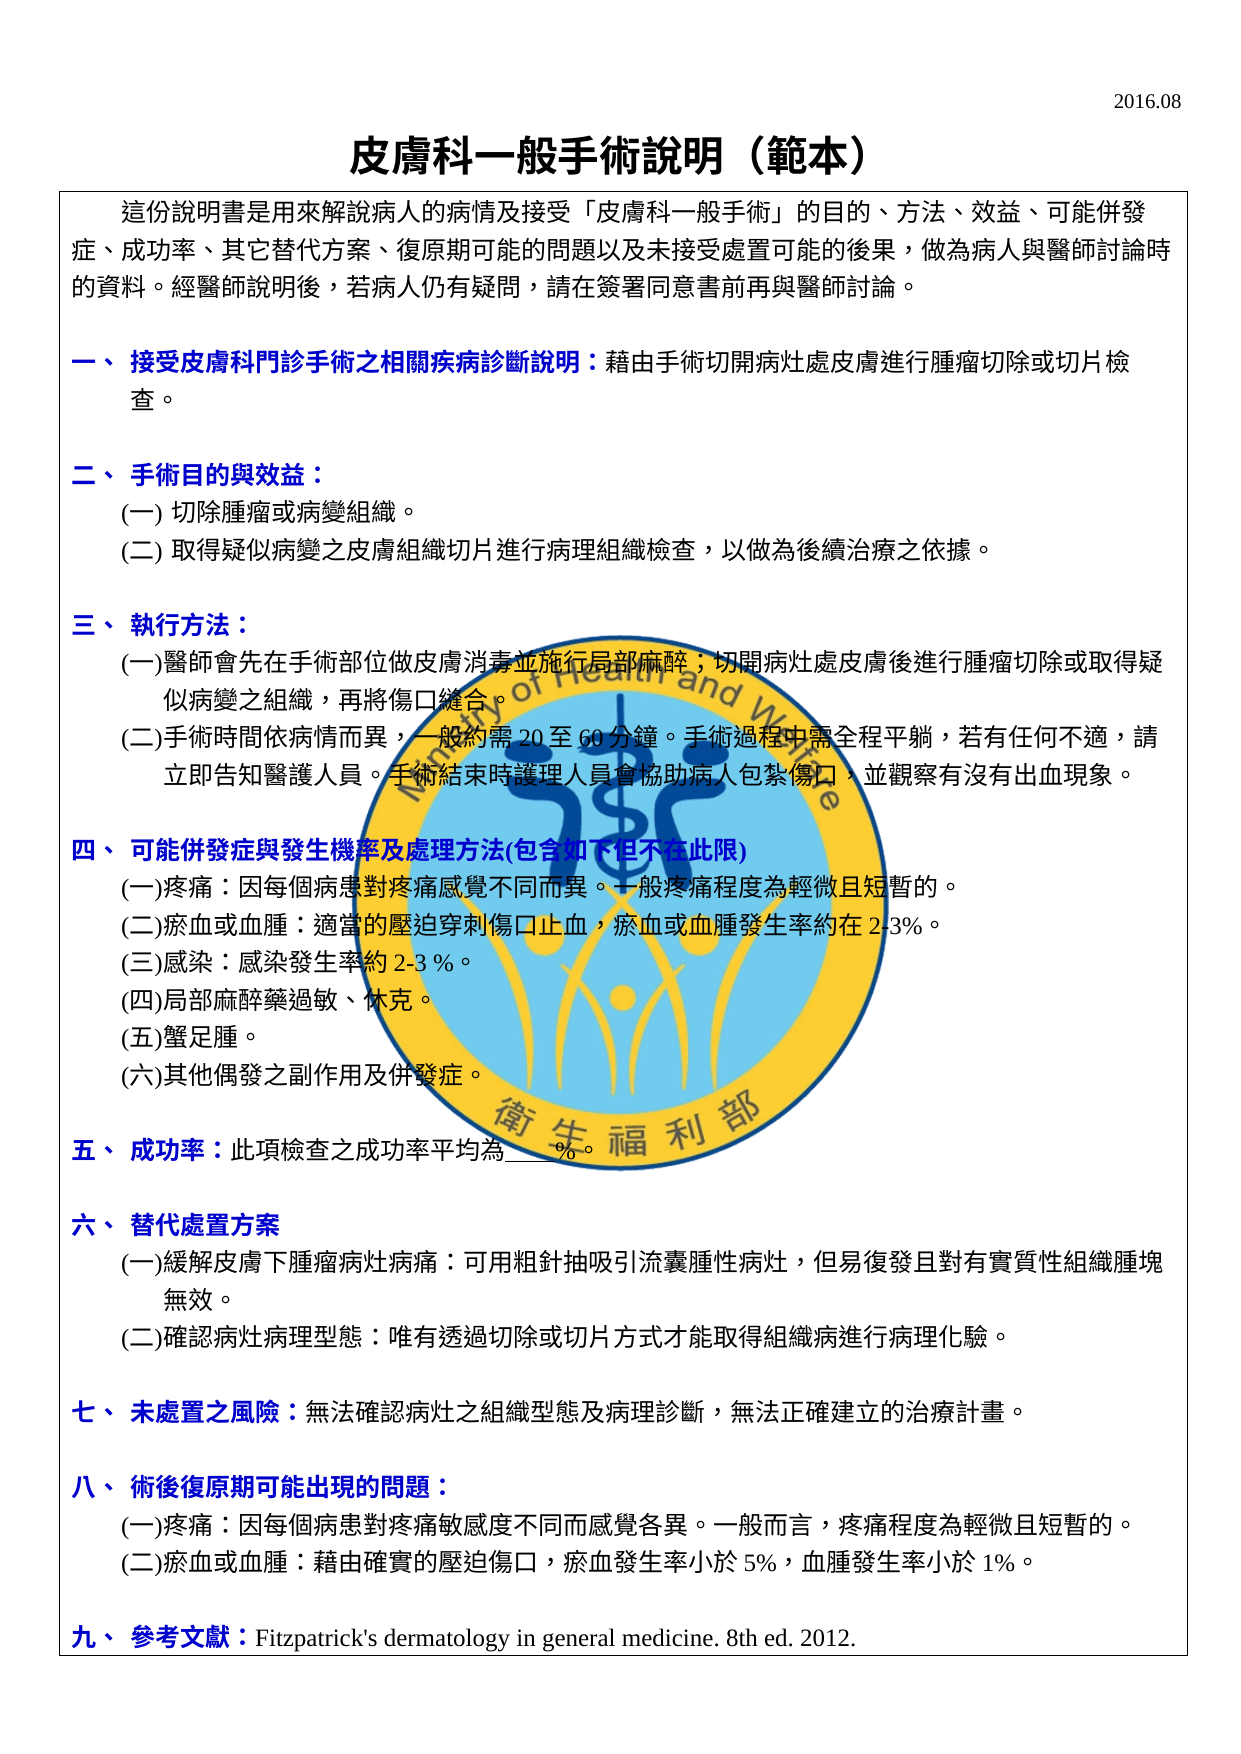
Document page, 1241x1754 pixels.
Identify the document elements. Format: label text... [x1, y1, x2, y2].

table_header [60, 192, 1187, 1655]
text 皮膚科一般手術說明（範本） [59, 116, 1181, 191]
